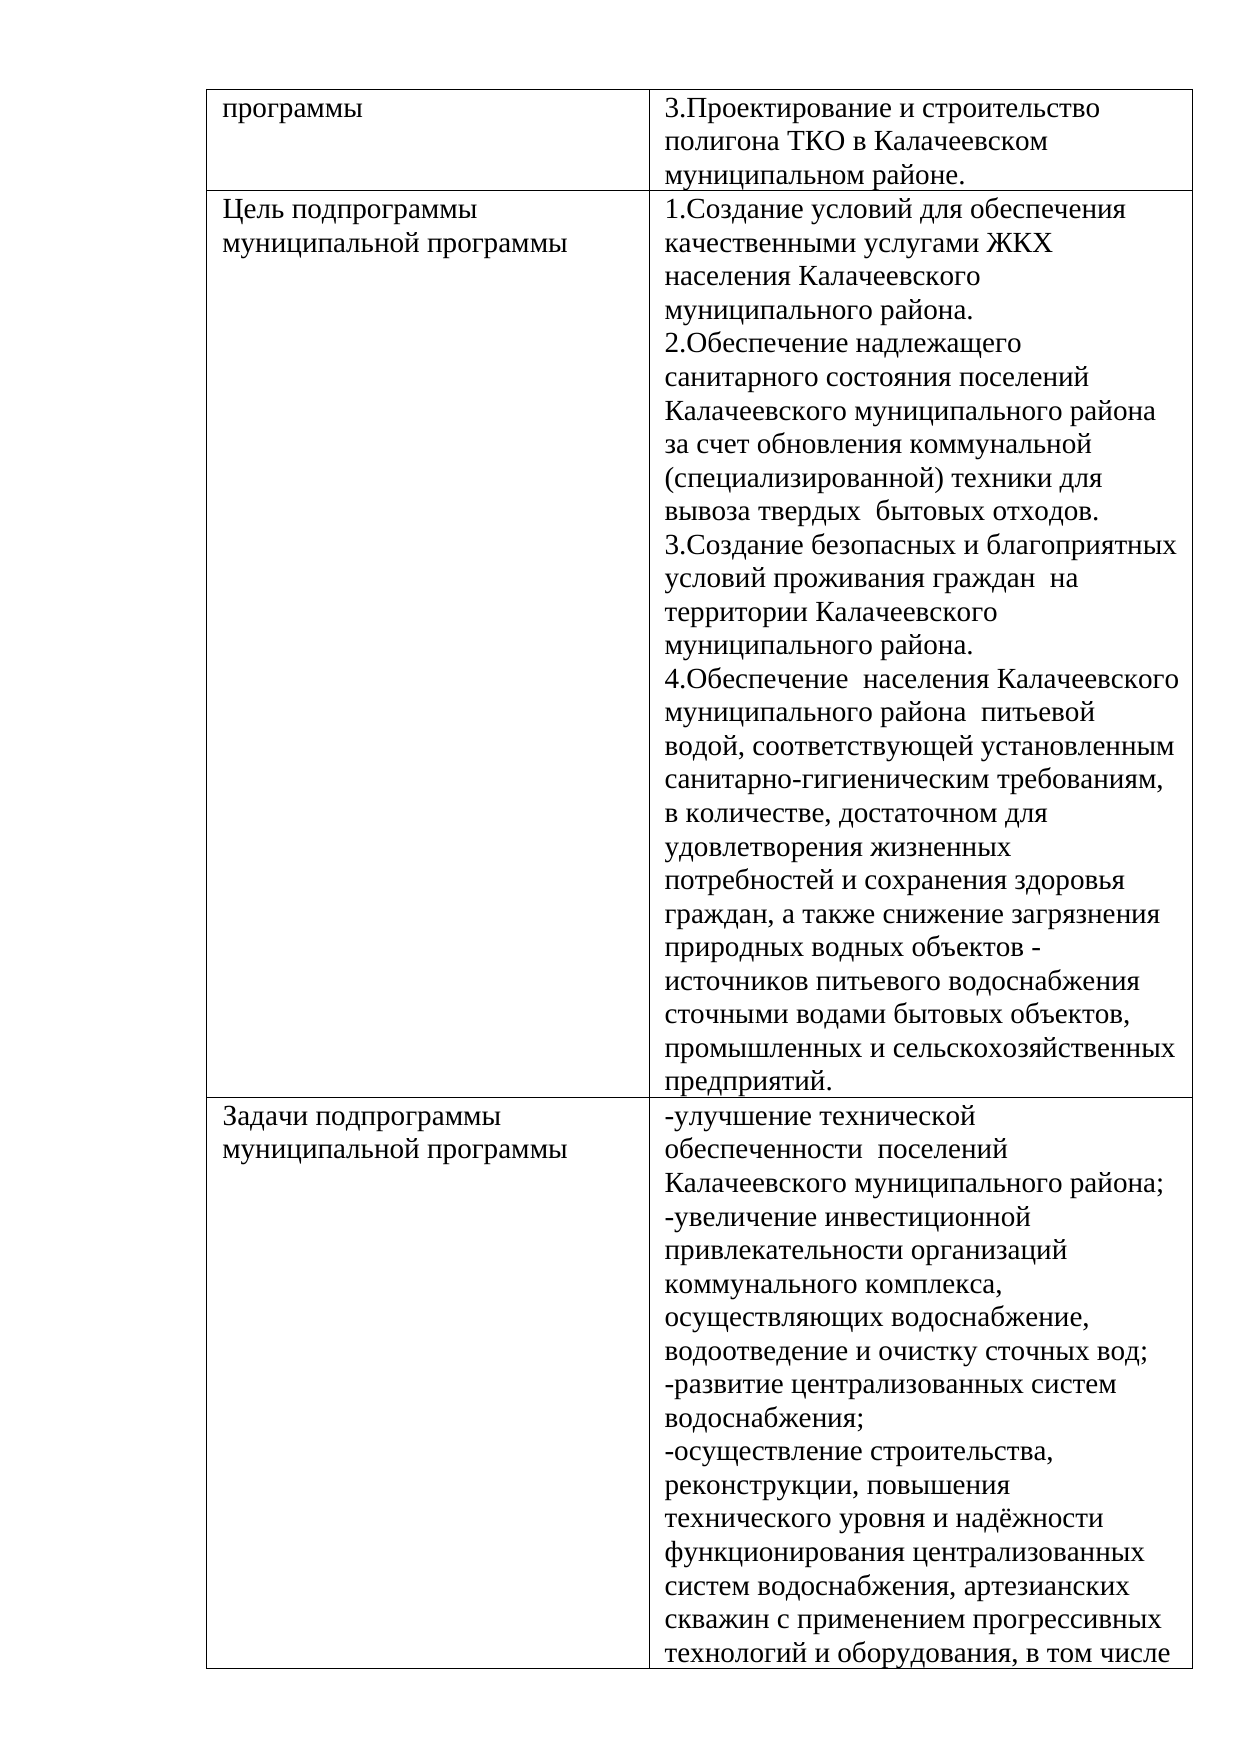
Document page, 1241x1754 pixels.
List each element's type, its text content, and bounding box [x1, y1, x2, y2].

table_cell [207, 1098, 649, 1668]
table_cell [650, 90, 1192, 190]
table_cell Цель подпрограммы муниципальной программы [207, 191, 649, 1097]
table_cell 1.Создание условий для обеспечения качественными услугами ЖКХ населения Калачеевского муниципального района. 2.Обеспечение надлежащего санитарного состояния поселений Калачеевского муниципального района за счет обновления коммунальной (специализированной) техники для вывоза твердых бытовых отходов. 3.Создание безопасных и благоприятных условий проживания граждан на территории Калачеевского муниципального района. 4.Обеспечение населения Калачеевского муниципального района питьевой водой, соответствующей установленным санитарно-гигиеническим требованиям, в количестве, достаточном для удовлетворения жизненных потребностей и сохранения здоровья граждан, а также снижение загрязнения природных водных объектов - источников питьевого водоснабжения сточными водами бытовых объектов, промышленных и сельскохозяйственных предприятий. [650, 191, 1192, 1097]
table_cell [207, 90, 649, 190]
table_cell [650, 1098, 1192, 1668]
